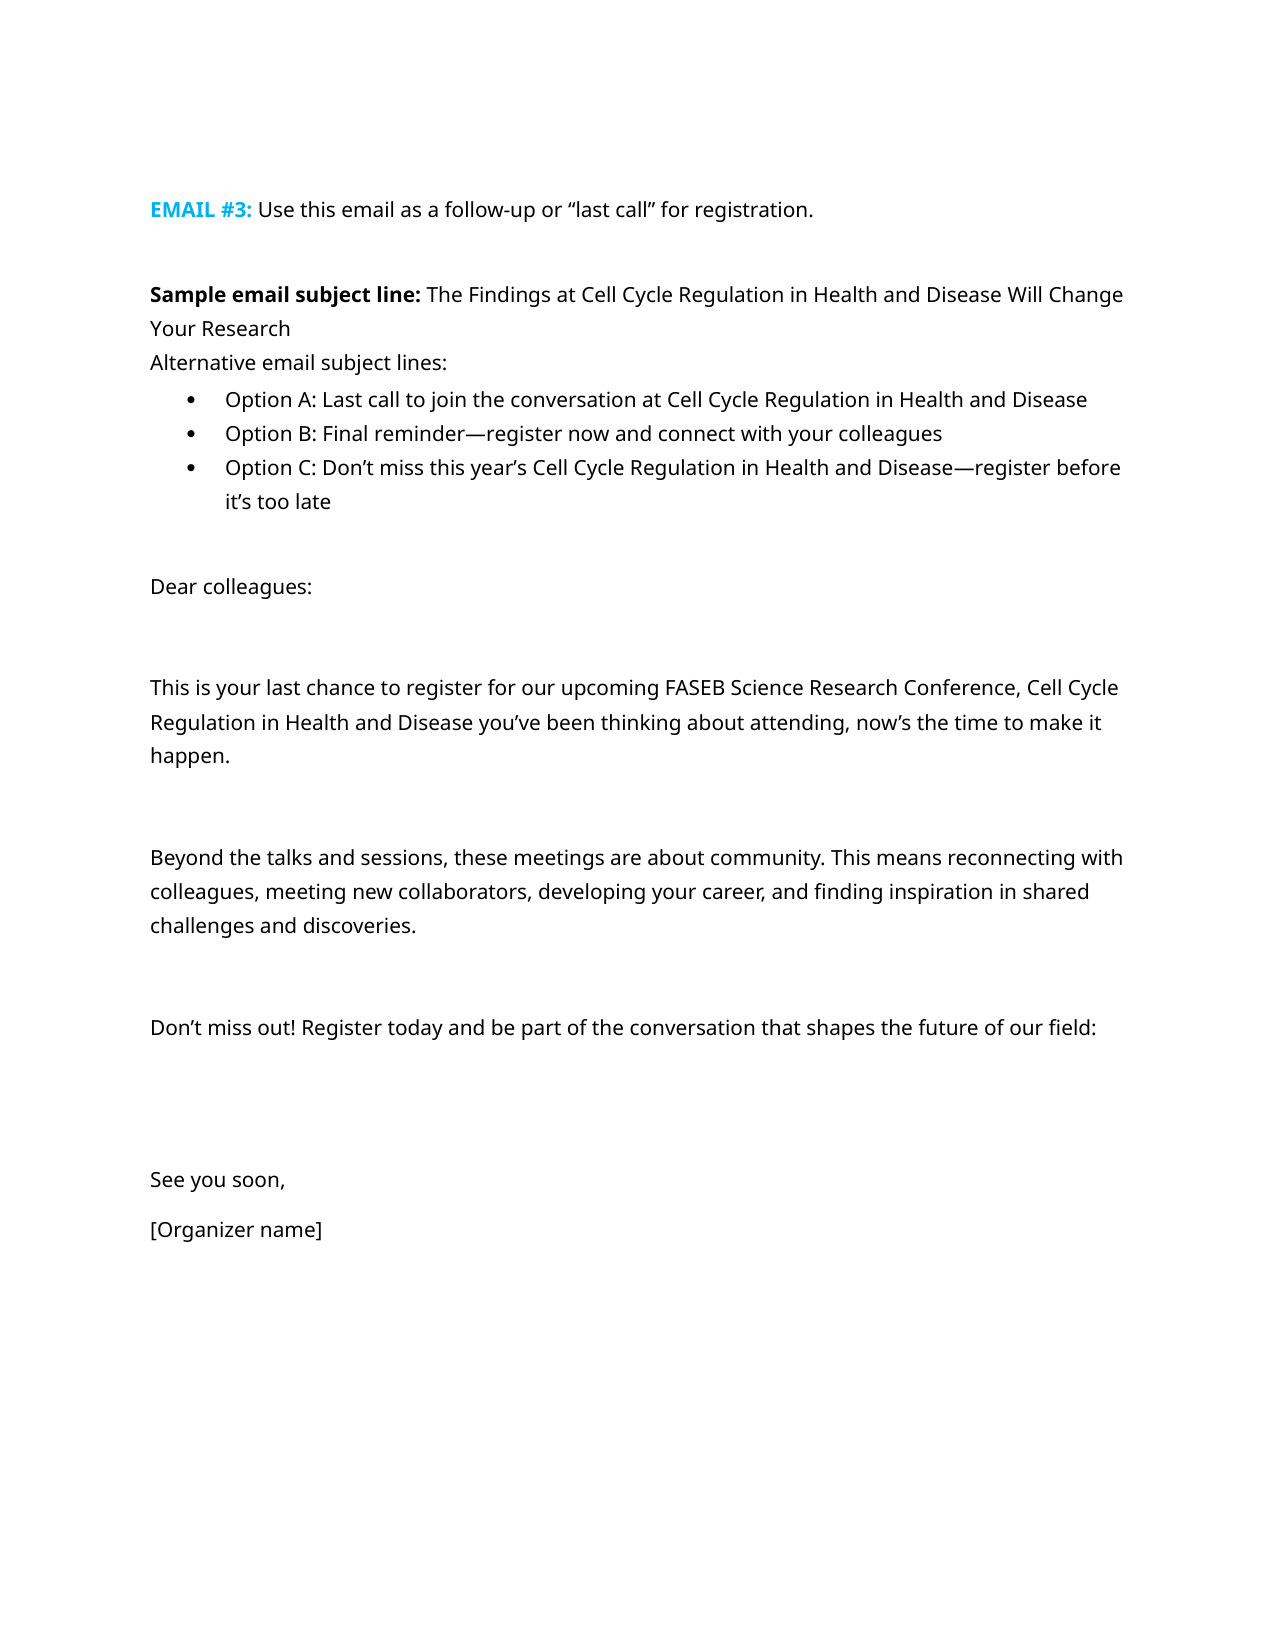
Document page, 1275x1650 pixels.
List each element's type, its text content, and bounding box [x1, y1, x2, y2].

text Beyond the talks and sessions, these meetings are about community. This means reconnecting with colleagues, meeting new collaborators, developing your career, and finding inspiration in shared challenges and discoveries. [150, 843, 1125, 940]
text EMAIL #3: Use this email as a follow-up or “last call” for registration. [150, 195, 1125, 224]
list Option B: Final reminder—register now and connect with your colleagues [187, 419, 1125, 448]
text [Organizer name] [150, 1216, 1125, 1244]
text This is your last chance to register for our upcoming FASEB Science Research Conference, Cell Cycle Regulation in Health and Disease you’ve been thinking about attending, now’s the time to make it happen. [150, 673, 1125, 770]
text Dear colleagues: [150, 572, 1125, 601]
list Option A: Last call to join the conversation at Cell Cycle Regulation in Health and Disease [187, 385, 1125, 413]
text Sample email subject line: The Findings at Cell Cycle Regulation in Health and Disease Will Change Your Research [150, 280, 1125, 343]
text Alternative email subject lines: [150, 348, 1125, 377]
list Option C: Don’t miss this year’s Cell Cycle Regulation in Health and Disease—register before it’s too late [187, 453, 1125, 516]
text See you soon, [150, 1165, 1125, 1193]
text Don’t miss out! Register today and be part of the conversation that shapes the future of our field: [150, 1013, 1125, 1041]
